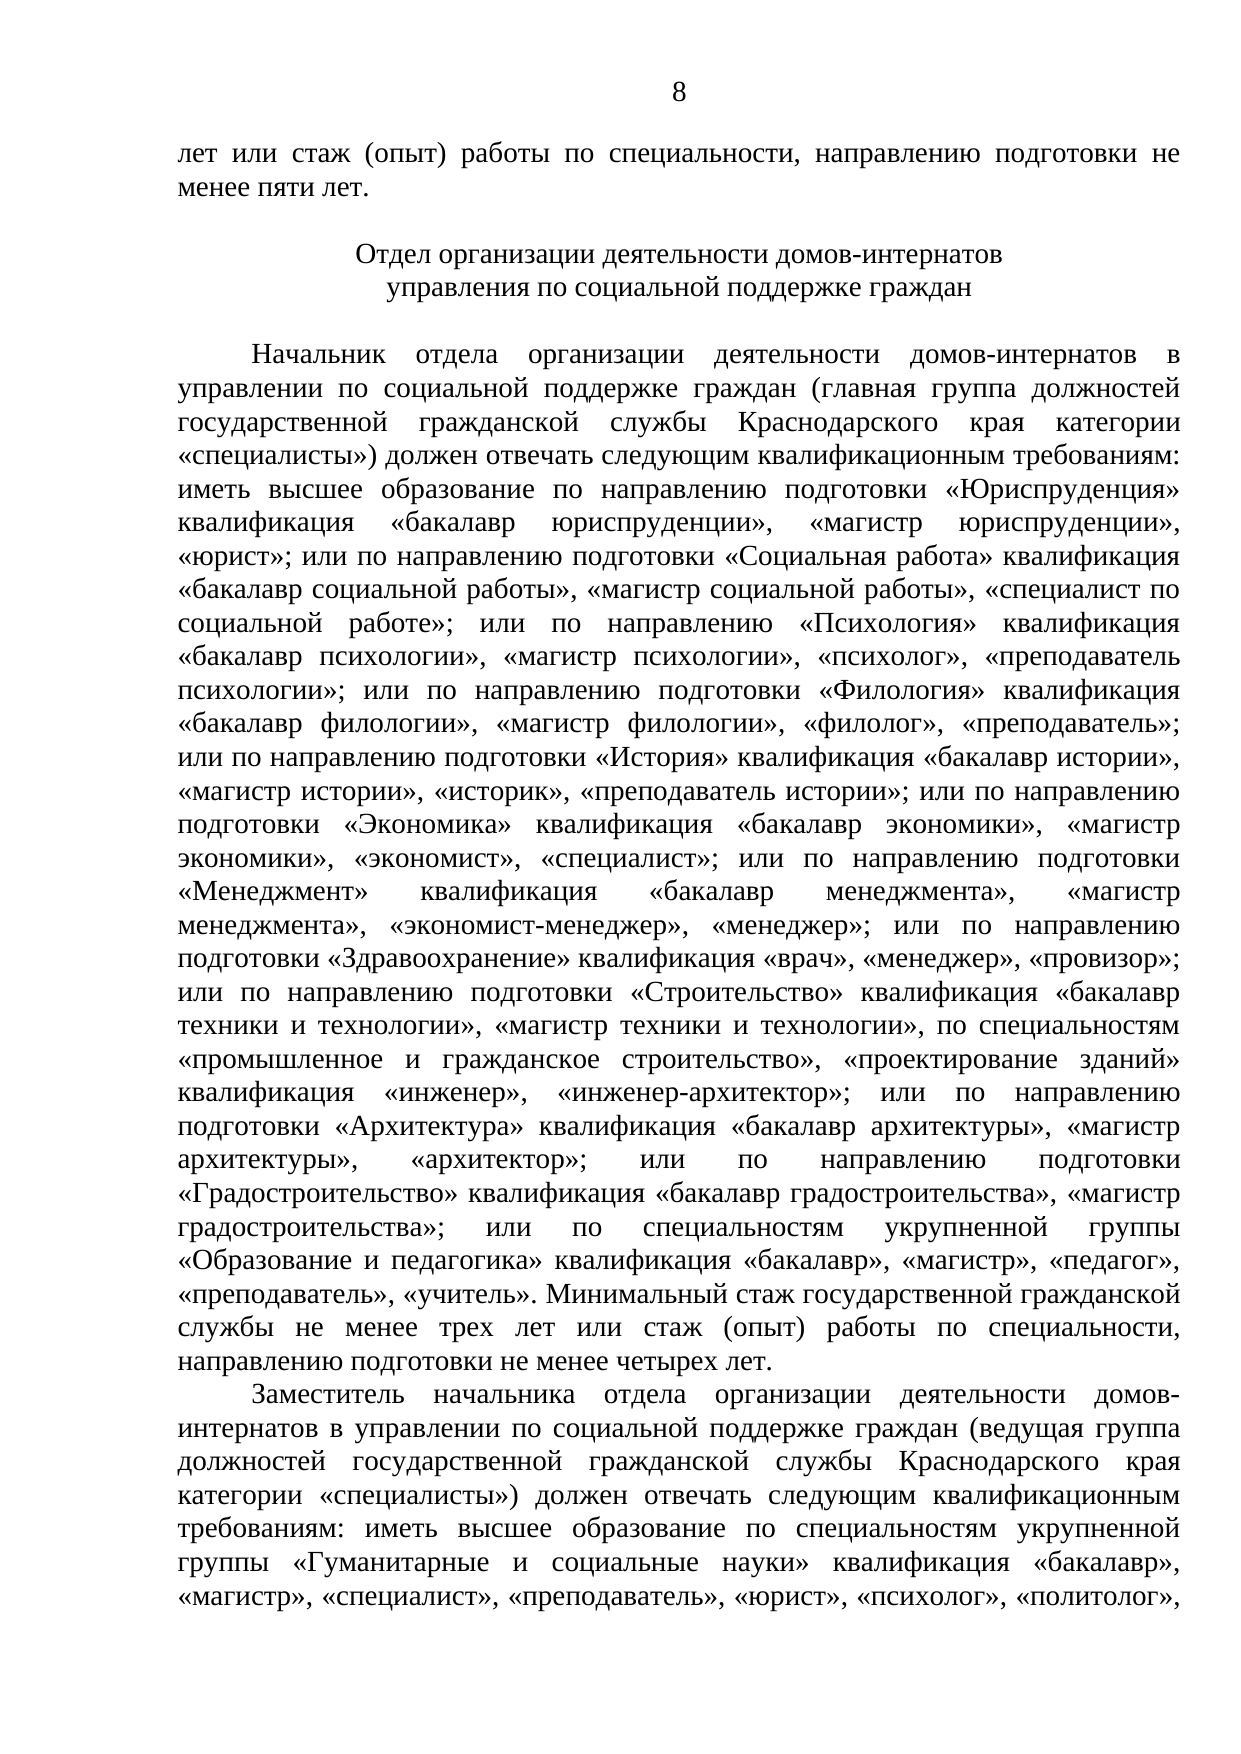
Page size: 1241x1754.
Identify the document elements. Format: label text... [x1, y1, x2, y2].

text Начальник отдела организации деятельности домов-интернатов в управлении по социальной поддержке граждан (главная группа должностей государственной гражданской службы Краснодарского края категории «специалисты») должен отвечать следующим квалификационным требованиям: иметь высшее образование по направлению подготовки «Юриспруденция» квалификация «бакалавр юриспруденции», «магистр юриспруденции», «юрист»; или по направлению подготовки «Социальная работа» квалификация «бакалавр социальной работы», «магистр социальной работы», «специалист по социальной работе»; или по направлению «Психология» квалификация «бакалавр психологии», «магистр психологии», «психолог», «преподаватель психологии»; или по направлению подготовки «Филология» квалификация «бакалавр филологии», «магистр филологии», «филолог», «преподаватель»; или по направлению подготовки «История» квалификация «бакалавр истории», «магистр истории», «историк», «преподаватель истории»; или по направлению подготовки «Экономика» квалификация «бакалавр экономики», «магистр экономики», «экономист», «специалист»; или по направлению подготовки «Менеджмент» квалификация «бакалавр менеджмента», «магистр менеджмента», «экономист-менеджер», «менеджер»; или по направлению подготовки «Здравоохранение» квалификация «врач», «менеджер», «провизор»; или по направлению подготовки «Строительство» квалификация «бакалавр техники и технологии», «магистр техники и технологии», по специальностям «промышленное и гражданское строительство», «проектирование зданий» квалификация «инженер», «инженер-архитектор»; или по направлению подготовки «Архитектура» квалификация «бакалавр архитектуры», «магистр архитектуры», «архитектор»; или по направлению подготовки «Градостроительство» квалификация «бакалавр градостроительства», «магистр градостроительства»; или по специальностям укрупненной группы «Образование и педагогика» квалификация «бакалавр», «магистр», «педагог», «преподаватель», «учитель». Минимальный стаж государственной гражданской службы не менее трех лет или стаж (опыт) работы по специальности, направлению подготовки не менее четырех лет. [177, 337, 1181, 1376]
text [177, 1376, 1181, 1611]
text управления по социальной поддержке граждан [177, 269, 1181, 303]
text Отдел организации деятельности домов-интернатов [177, 236, 1181, 269]
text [177, 135, 1181, 202]
